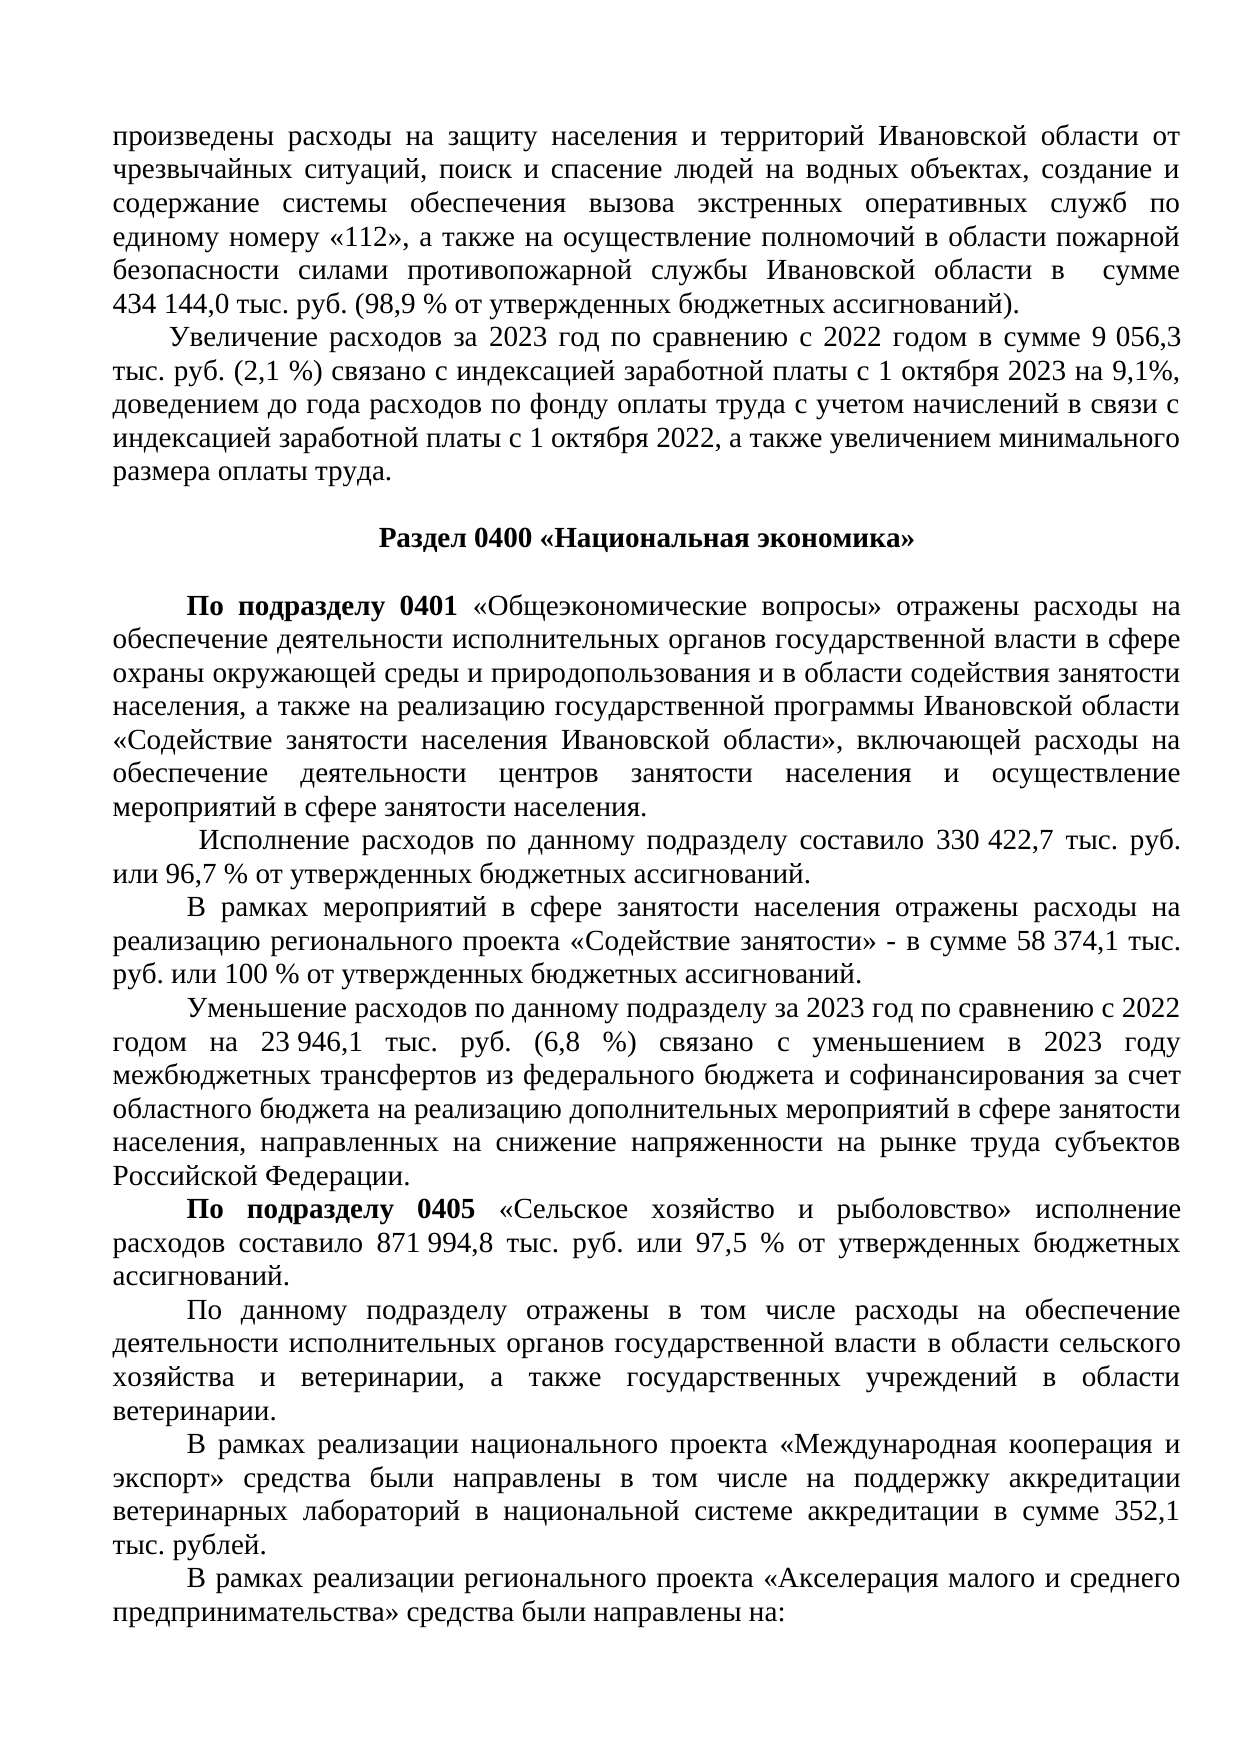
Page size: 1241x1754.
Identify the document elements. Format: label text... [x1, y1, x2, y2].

text Исполнение расходов по данному подразделу составило 330 422,7 тыс. руб. или 96,7 % от утвержденных бюджетных ассигнований. [112, 822, 1181, 889]
text По подразделу 0401 «Общеэкономические вопросы» отражены расходы на обеспечение деятельности исполнительных органов государственной власти в сфере охраны окружающей среды и природопользования и в области содействия занятости населения, а также на реализацию государственной программы Ивановской области «Содействие занятости населения Ивановской области», включающей расходы на обеспечение деятельности центров занятости населения и осуществление мероприятий в сфере занятости населения. [112, 588, 1181, 822]
text По данному подразделу отражены в том числе расходы на обеспечение деятельности исполнительных органов государственной власти в области сельского хозяйства и ветеринарии, а также государственных учреждений в области ветеринарии. [112, 1292, 1181, 1426]
text В рамках реализации национального проекта «Международная кооперация и экспорт» средства были направлены в том числе на поддержку аккредитации ветеринарных лабораторий в национальной системе аккредитации в сумме 352,1 тыс. рублей. [112, 1426, 1181, 1560]
text В рамках мероприятий в сфере занятости населения отражены расходы на реализацию регионального проекта «Содействие занятости» - в сумме 58 374,1 тыс. руб. или 100 % от утвержденных бюджетных ассигнований. [112, 889, 1181, 990]
text Увеличение расходов за 2023 год по сравнению с 2022 годом в сумме 9 056,3 тыс. руб. (2,1 %) связано с индексацией заработной платы с 1 октября 2023 на 9,1%, доведением до года расходов по фонду оплаты труда с учетом начислений в связи с индексацией заработной платы с 1 октября 2022, а также увеличением минимального размера оплаты труда. [112, 319, 1181, 487]
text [112, 118, 1181, 319]
text Раздел 0400 «Национальная экономика» [112, 521, 1181, 554]
text В рамках реализации регионального проекта «Акселерация малого и среднего предпринимательства» средства были направлены на: [112, 1560, 1181, 1627]
text По подразделу 0405 «Сельское хозяйство и рыболовство» исполнение расходов составило 871 994,8 тыс. руб. или 97,5 % от утвержденных бюджетных ассигнований. [112, 1191, 1181, 1292]
text Уменьшение расходов по данному подразделу за 2023 год по сравнению с 2022 годом на 23 946,1 тыс. руб. (6,8 %) связано с уменьшением в 2023 году межбюджетных трансфертов из федерального бюджета и софинансирования за счет областного бюджета на реализацию дополнительных мероприятий в сфере занятости населения, направленных на снижение напряженности на рынке труда субъектов Российской Федерации. [112, 990, 1181, 1191]
